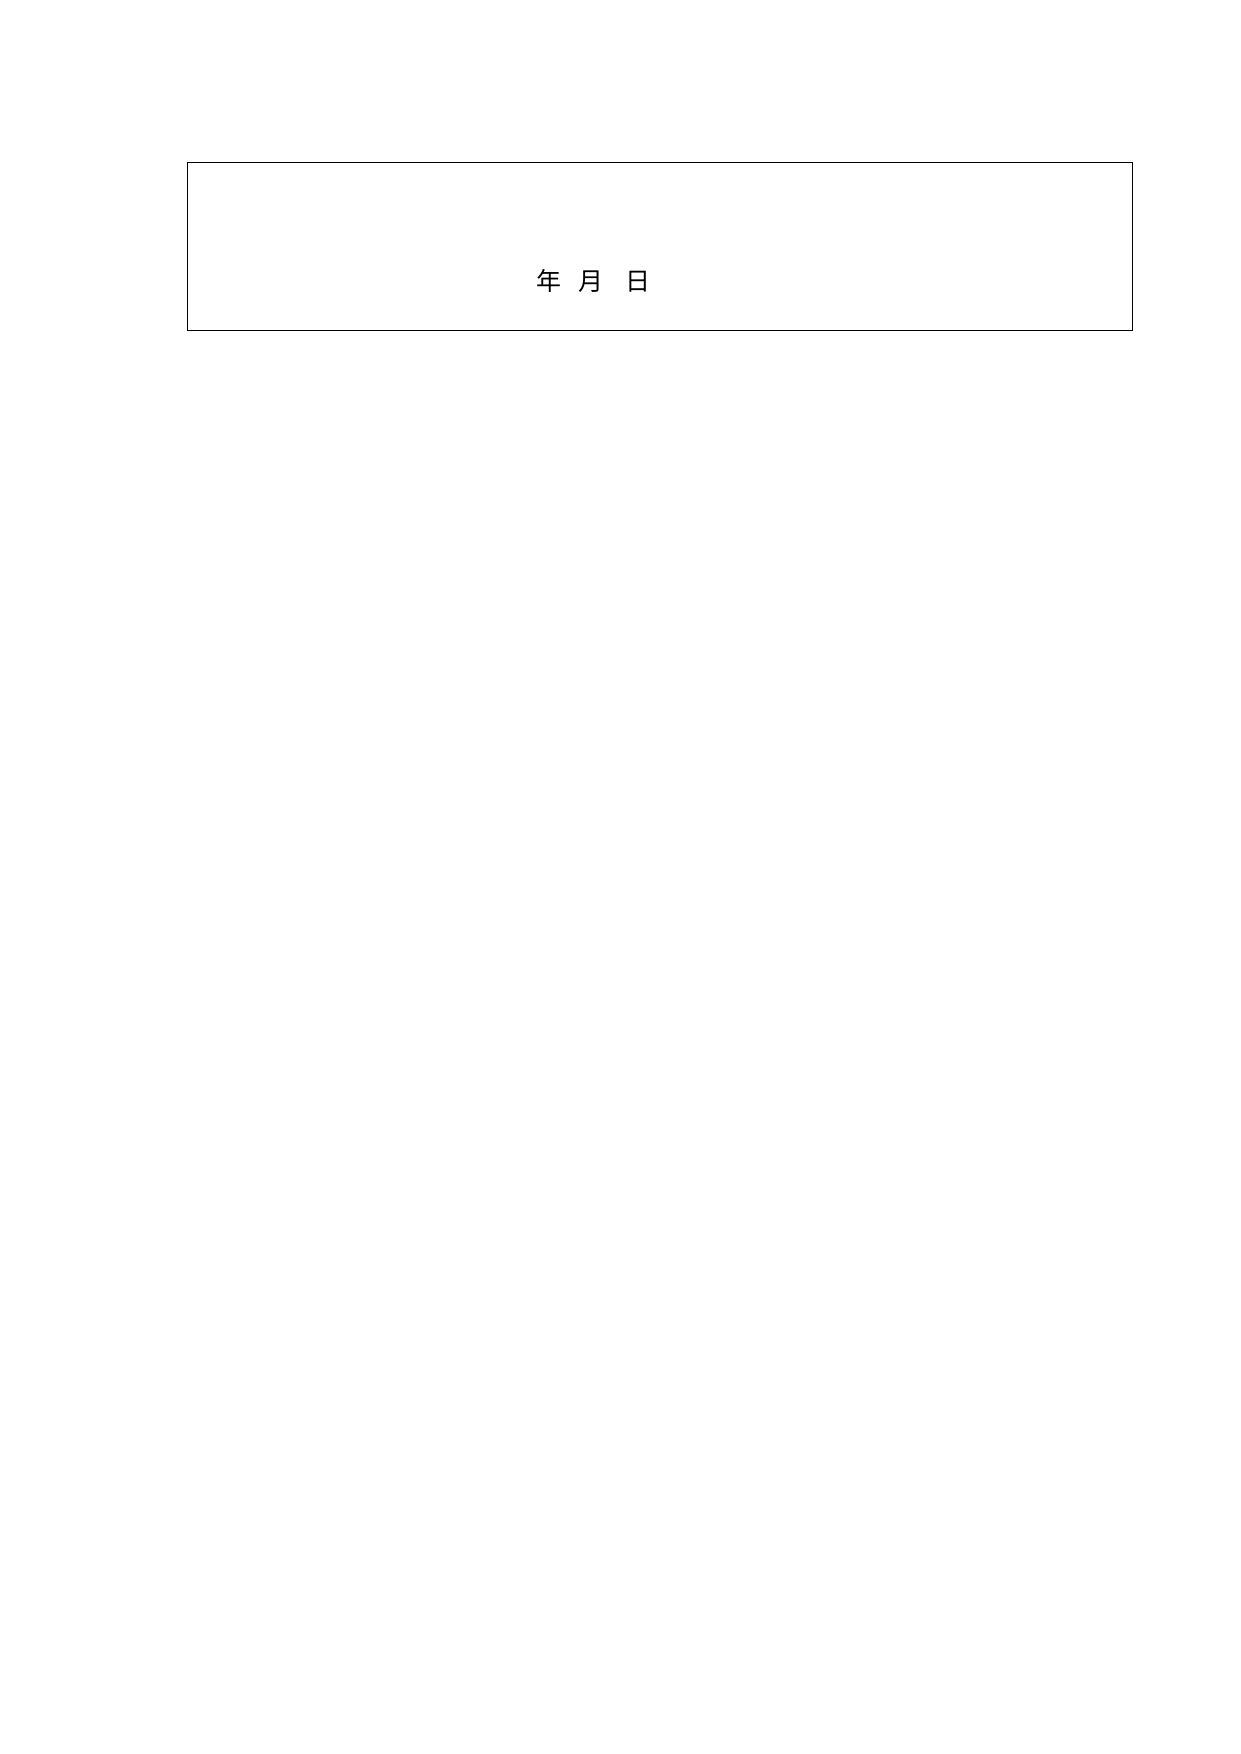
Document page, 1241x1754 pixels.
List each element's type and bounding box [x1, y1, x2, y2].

table_cell [188, 163, 1132, 329]
